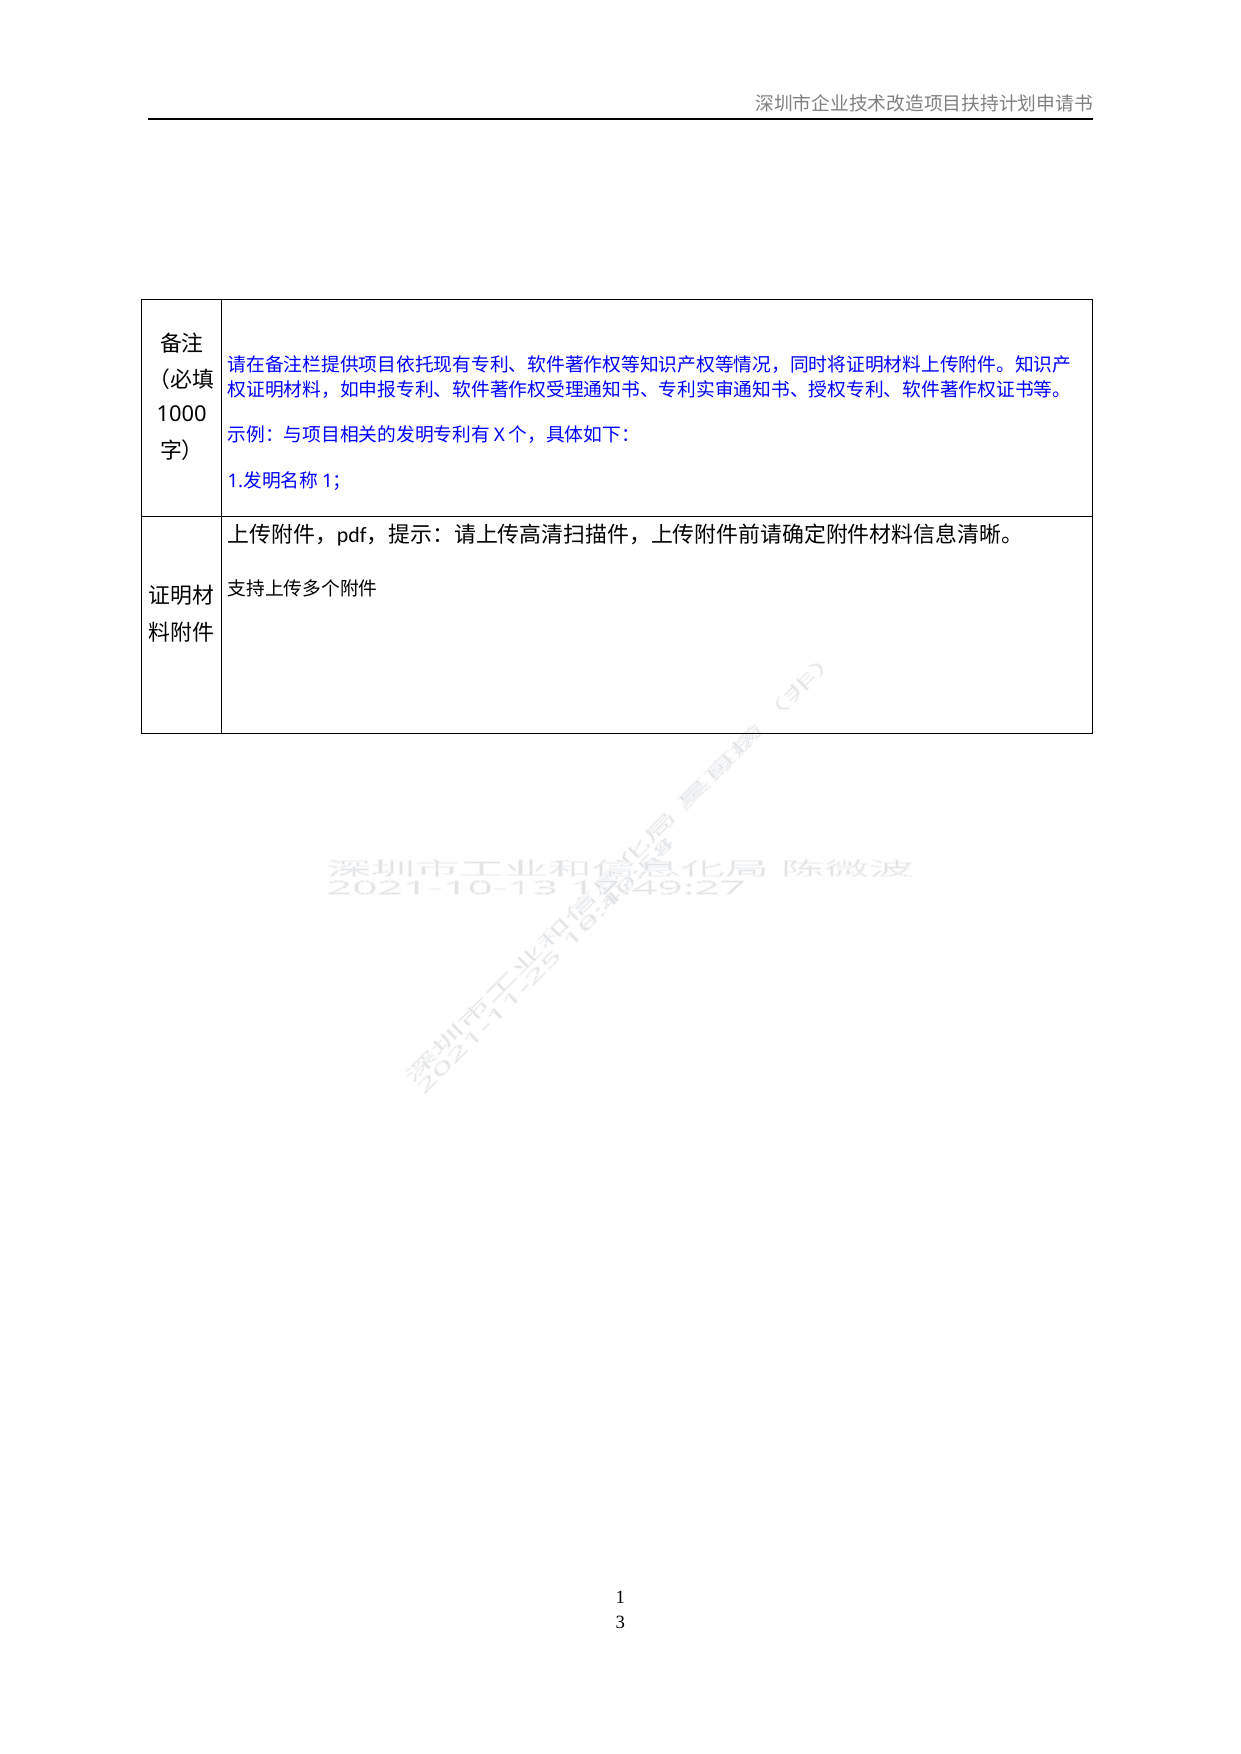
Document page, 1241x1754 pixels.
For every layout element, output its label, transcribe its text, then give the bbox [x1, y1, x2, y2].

table_cell 证明材料附件 [142, 517, 221, 733]
table_cell 上传附件，pdf，提示：请上传高清扫描件，上传附件前请确定附件材料信息清晰。 支持上传多个附件 [222, 517, 1092, 733]
table_cell 请在备注栏提供项目依托现有专利、软件著作权等知识产权等情况，同时将证明材料上传附件。知识产权证明材料，如申报专利、软件著作权受理通知书、专利实审通知书、授权专利、软件著作权证书等。 示例：与项目相关的发明专利有X个，具体如下： 1.发明名称1； 2.发明名称2； ..... [222, 300, 1092, 516]
table_cell 备注（必填1000字） [142, 300, 221, 516]
